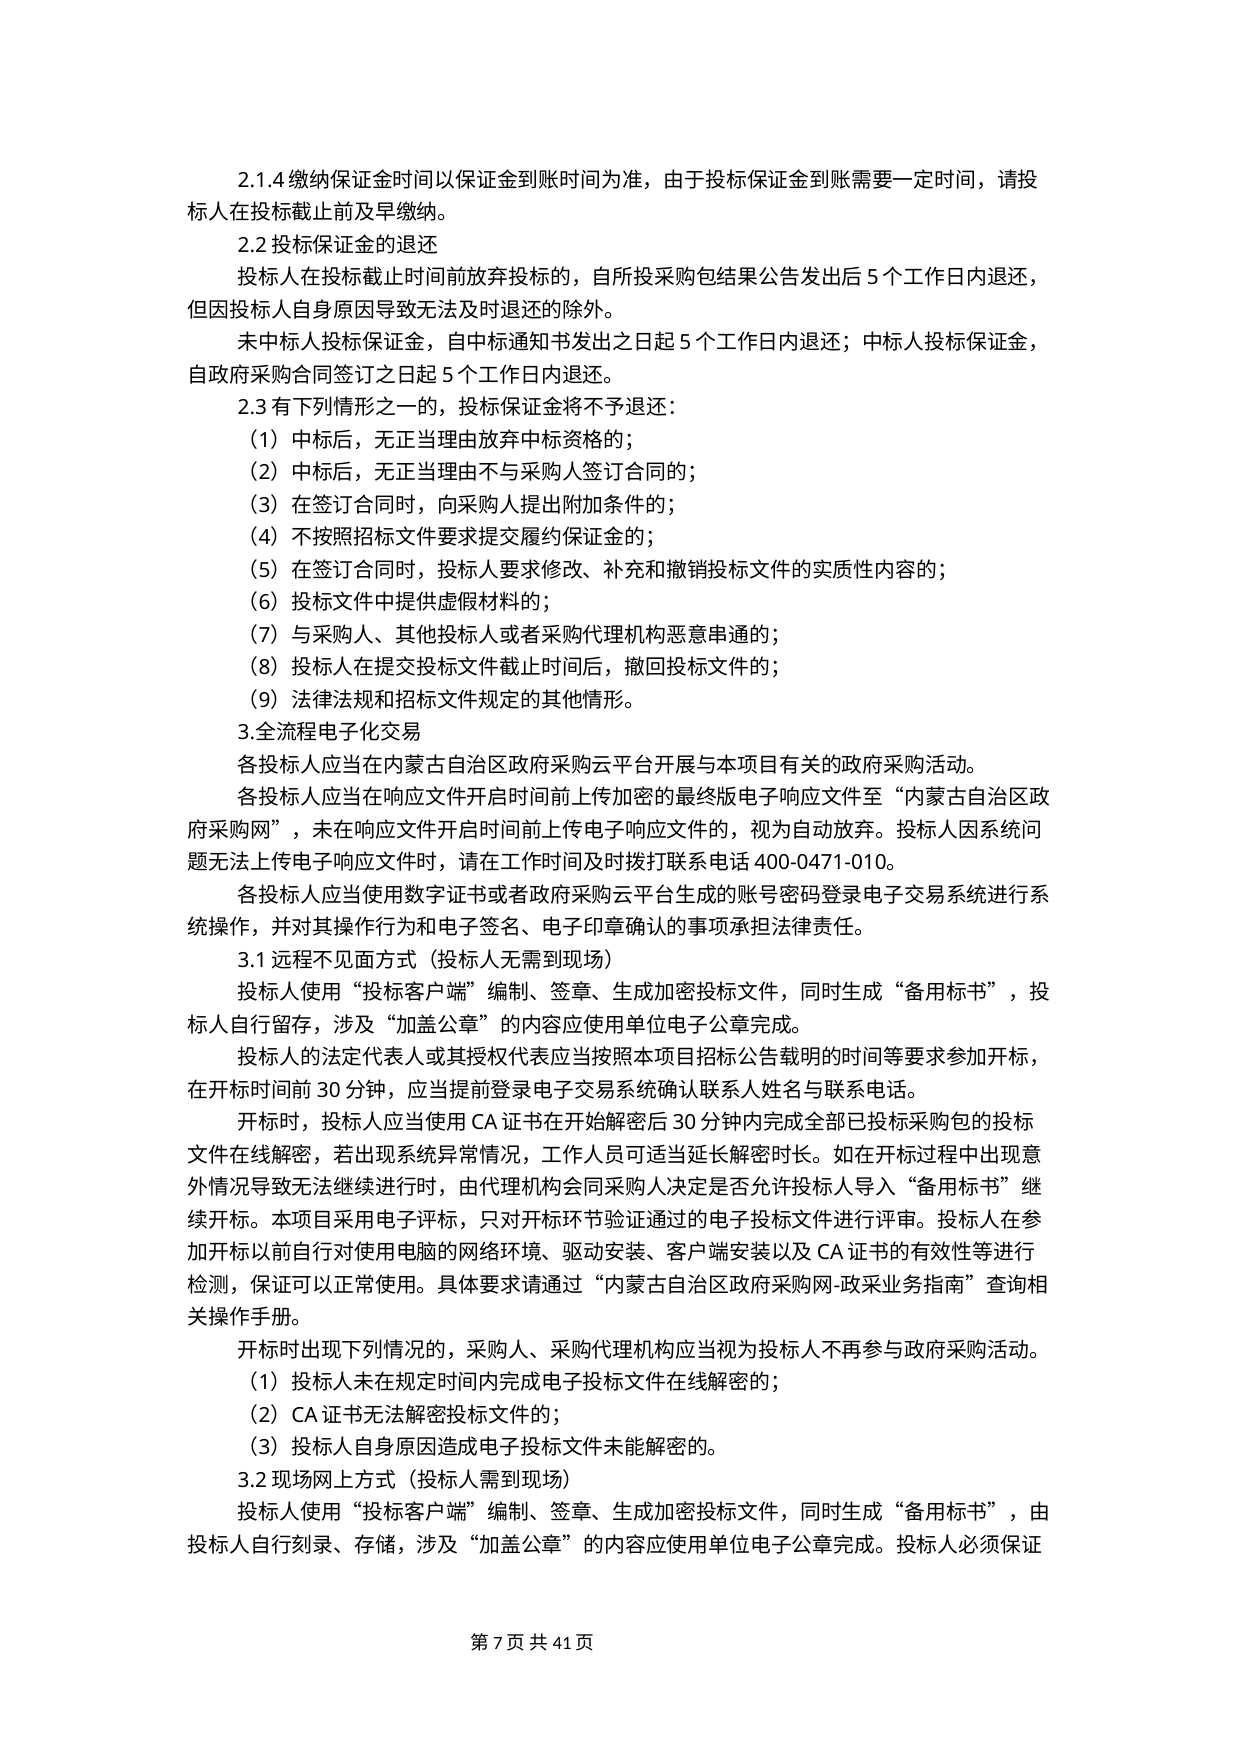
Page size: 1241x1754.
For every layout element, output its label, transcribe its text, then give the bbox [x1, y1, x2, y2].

text （6）投标文件中提供虚假材料的； [187, 584, 1053, 617]
text 各投标人应当在响应文件开启时间前上传加密的最终版电子响应文件至“内蒙古自治区政府采购网”，未在响应文件开启时间前上传电子响应文件的，视为自动放弃。投标人因系统问题无法上传电子响应文件时，请在工作时间及时拨打联系电话400-0471-010。 [187, 779, 1053, 877]
text （9）法律法规和招标文件规定的其他情形。 [187, 682, 1053, 714]
text 3.2现场网上方式（投标人需到现场） [187, 1462, 1053, 1494]
text 2.1.4缴纳保证金时间以保证金到账时间为准，由于投标保证金到账需要一定时间，请投标人在投标截止前及早缴纳。 [187, 162, 1053, 227]
text 3.全流程电子化交易 [187, 714, 1053, 747]
text 未中标人投标保证金，自中标通知书发出之日起5个工作日内退还；中标人投标保证金，自政府采购合同签订之日起5个工作日内退还。 [187, 324, 1053, 389]
text （7）与采购人、其他投标人或者采购代理机构恶意串通的； [187, 617, 1053, 649]
text 投标人在投标截止时间前放弃投标的，自所投采购包结果公告发出后5个工作日内退还，但因投标人自身原因导致无法及时退还的除外。 [187, 259, 1053, 324]
text 投标人使用“投标客户端”编制、签章、生成加密投标文件，同时生成“备用标书”，投标人自行留存，涉及“加盖公章”的内容应使用单位电子公章完成。 [187, 974, 1053, 1039]
text （1）中标后，无正当理由放弃中标资格的； [187, 422, 1053, 454]
text （5）在签订合同时，投标人要求修改、补充和撤销投标文件的实质性内容的； [187, 552, 1053, 584]
text 投标人的法定代表人或其授权代表应当按照本项目招标公告载明的时间等要求参加开标，在开标时间前30分钟，应当提前登录电子交易系统确认联系人姓名与联系电话。 [187, 1039, 1053, 1104]
text （4）不按照招标文件要求提交履约保证金的； [187, 519, 1053, 552]
text （2）CA证书无法解密投标文件的； [187, 1397, 1053, 1429]
text 开标时出现下列情况的，采购人、采购代理机构应当视为投标人不再参与政府采购活动。 [187, 1332, 1053, 1364]
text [187, 1494, 1053, 1559]
text 各投标人应当使用数字证书或者政府采购云平台生成的账号密码登录电子交易系统进行系统操作，并对其操作行为和电子签名、电子印章确认的事项承担法律责任。 [187, 877, 1053, 942]
text 2.2投标保证金的退还 [187, 227, 1053, 259]
text （2）中标后，无正当理由不与采购人签订合同的； [187, 454, 1053, 487]
text 各投标人应当在内蒙古自治区政府采购云平台开展与本项目有关的政府采购活动。 [187, 747, 1053, 779]
text 3.1远程不见面方式（投标人无需到现场） [187, 942, 1053, 974]
text （3）投标人自身原因造成电子投标文件未能解密的。 [187, 1429, 1053, 1462]
text （8）投标人在提交投标文件截止时间后，撤回投标文件的； [187, 649, 1053, 682]
text （1）投标人未在规定时间内完成电子投标文件在线解密的； [187, 1364, 1053, 1397]
text （3）在签订合同时，向采购人提出附加条件的； [187, 487, 1053, 519]
text 开标时，投标人应当使用CA证书在开始解密后30分钟内完成全部已投标采购包的投标文件在线解密，若出现系统异常情况，工作人员可适当延长解密时长。如在开标过程中出现意外情况导致无法继续进行时，由代理机构会同采购人决定是否允许投标人导入“备用标书”继续开标。本项目采用电子评标，只对开标环节验证通过的电子投标文件进行评审。投标人在参加开标以前自行对使用电脑的网络环境、驱动安装、客户端安装以及CA证书的有效性等进行检测，保证可以正常使用。具体要求请通过“内蒙古自治区政府采购网-政采业务指南”查询相关操作手册。 [187, 1104, 1053, 1332]
text 2.3有下列情形之一的，投标保证金将不予退还： [187, 389, 1053, 422]
